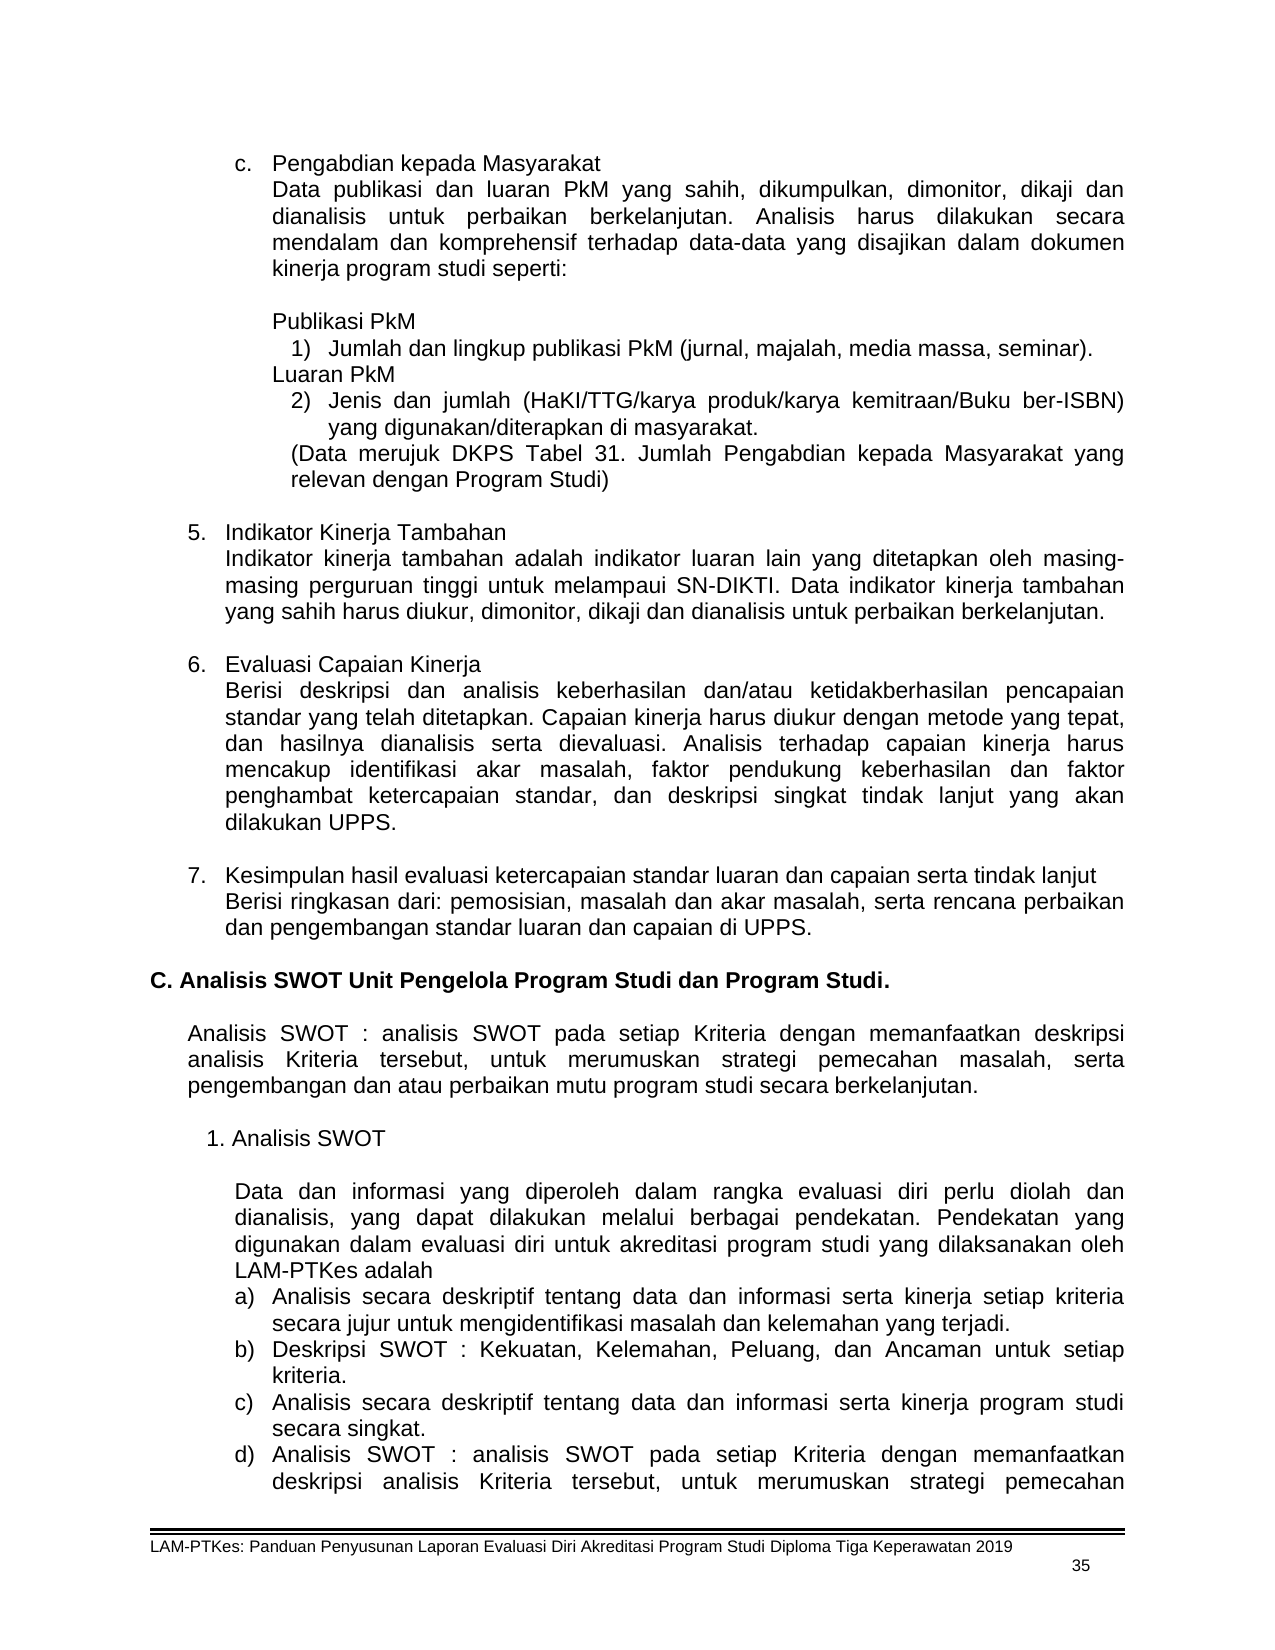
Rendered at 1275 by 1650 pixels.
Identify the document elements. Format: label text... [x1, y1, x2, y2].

list Analisis secara deskriptif tentang data dan informasi serta kinerja setiap kriteria secara jujur untuk mengidentifikasi masalah dan kelemahan yang terjadi. [234, 1283, 1125, 1336]
list Pengabdian kepada Masyarakat [234, 150, 1125, 176]
list Analisis secara deskriptif tentang data dan informasi serta kinerja program studi secara singkat. [234, 1389, 1125, 1441]
text Data publikasi dan luaran PkM yang sahih, dikumpulkan, dimonitor, dikaji dan dianalisis untuk perbaikan berkelanjutan. Analisis harus dilakukan secara mendalam dan komprehensif terhadap data-data yang disajikan dalam dokumen kinerja program studi seperti: [272, 176, 1125, 282]
subtitle C. Analisis SWOT Unit Pengelola Program Studi dan Program Studi. [150, 967, 1125, 993]
text Luaran PkM [272, 361, 1125, 387]
list Evaluasi Capaian Kinerja [187, 651, 1125, 677]
text Analisis SWOT : analisis SWOT pada setiap Kriteria dengan memanfaatkan deskripsi analisis Kriteria tersebut, untuk merumuskan strategi pemecahan masalah, serta pengembangan dan atau perbaikan mutu program studi secara berkelanjutan. [187, 1020, 1125, 1099]
list Kesimpulan hasil evaluasi ketercapaian standar luaran dan capaian serta tindak lanjut [187, 862, 1125, 888]
subtitle 1. Analisis SWOT [150, 1125, 1125, 1151]
text Indikator kinerja tambahan adalah indikator luaran lain yang ditetapkan oleh masing-masing perguruan tinggi untuk melampaui SN-DIKTI. Data indikator kinerja tambahan yang sahih harus diukur, dimonitor, dikaji dan dianalisis untuk perbaikan berkelanjutan. [225, 545, 1125, 624]
text Berisi deskripsi dan analisis keberhasilan dan/atau ketidakberhasilan pencapaian standar yang telah ditetapkan. Capaian kinerja harus diukur dengan metode yang tepat, dan hasilnya dianalisis serta dievaluasi. Analisis terhadap capaian kinerja harus mencakup identifikasi akar masalah, faktor pendukung keberhasilan dan faktor penghambat ketercapaian standar, dan deskripsi singkat tindak lanjut yang akan dilakukan UPPS. [225, 677, 1125, 835]
list Deskripsi SWOT : Kekuatan, Kelemahan, Peluang, dan Ancaman untuk setiap kriteria. [234, 1336, 1125, 1389]
text Berisi ringkasan dari: pemosisian, masalah dan akar masalah, serta rencana perbaikan dan pengembangan standar luaran dan capaian di UPPS. [225, 888, 1125, 941]
list Jumlah dan lingkup publikasi PkM (jurnal, majalah, media massa, seminar). [291, 334, 1125, 361]
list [234, 1441, 1125, 1494]
text Publikasi PkM [272, 308, 1125, 334]
list Jenis dan jumlah (HaKI/TTG/karya produk/karya kemitraan/Buku ber-ISBN) yang digunakan/diterapkan di masyarakat. [291, 387, 1125, 440]
text (Data merujuk DKPS Tabel 31. Jumlah Pengabdian kepada Masyarakat yang relevan dengan Program Studi) [291, 440, 1125, 493]
text Data dan informasi yang diperoleh dalam rangka evaluasi diri perlu diolah dan dianalisis, yang dapat dilakukan melalui berbagai pendekatan. Pendekatan yang digunakan dalam evaluasi diri untuk akreditasi program studi yang dilaksanakan oleh LAM-PTKes adalah [234, 1178, 1125, 1283]
list Indikator Kinerja Tambahan [187, 519, 1125, 545]
